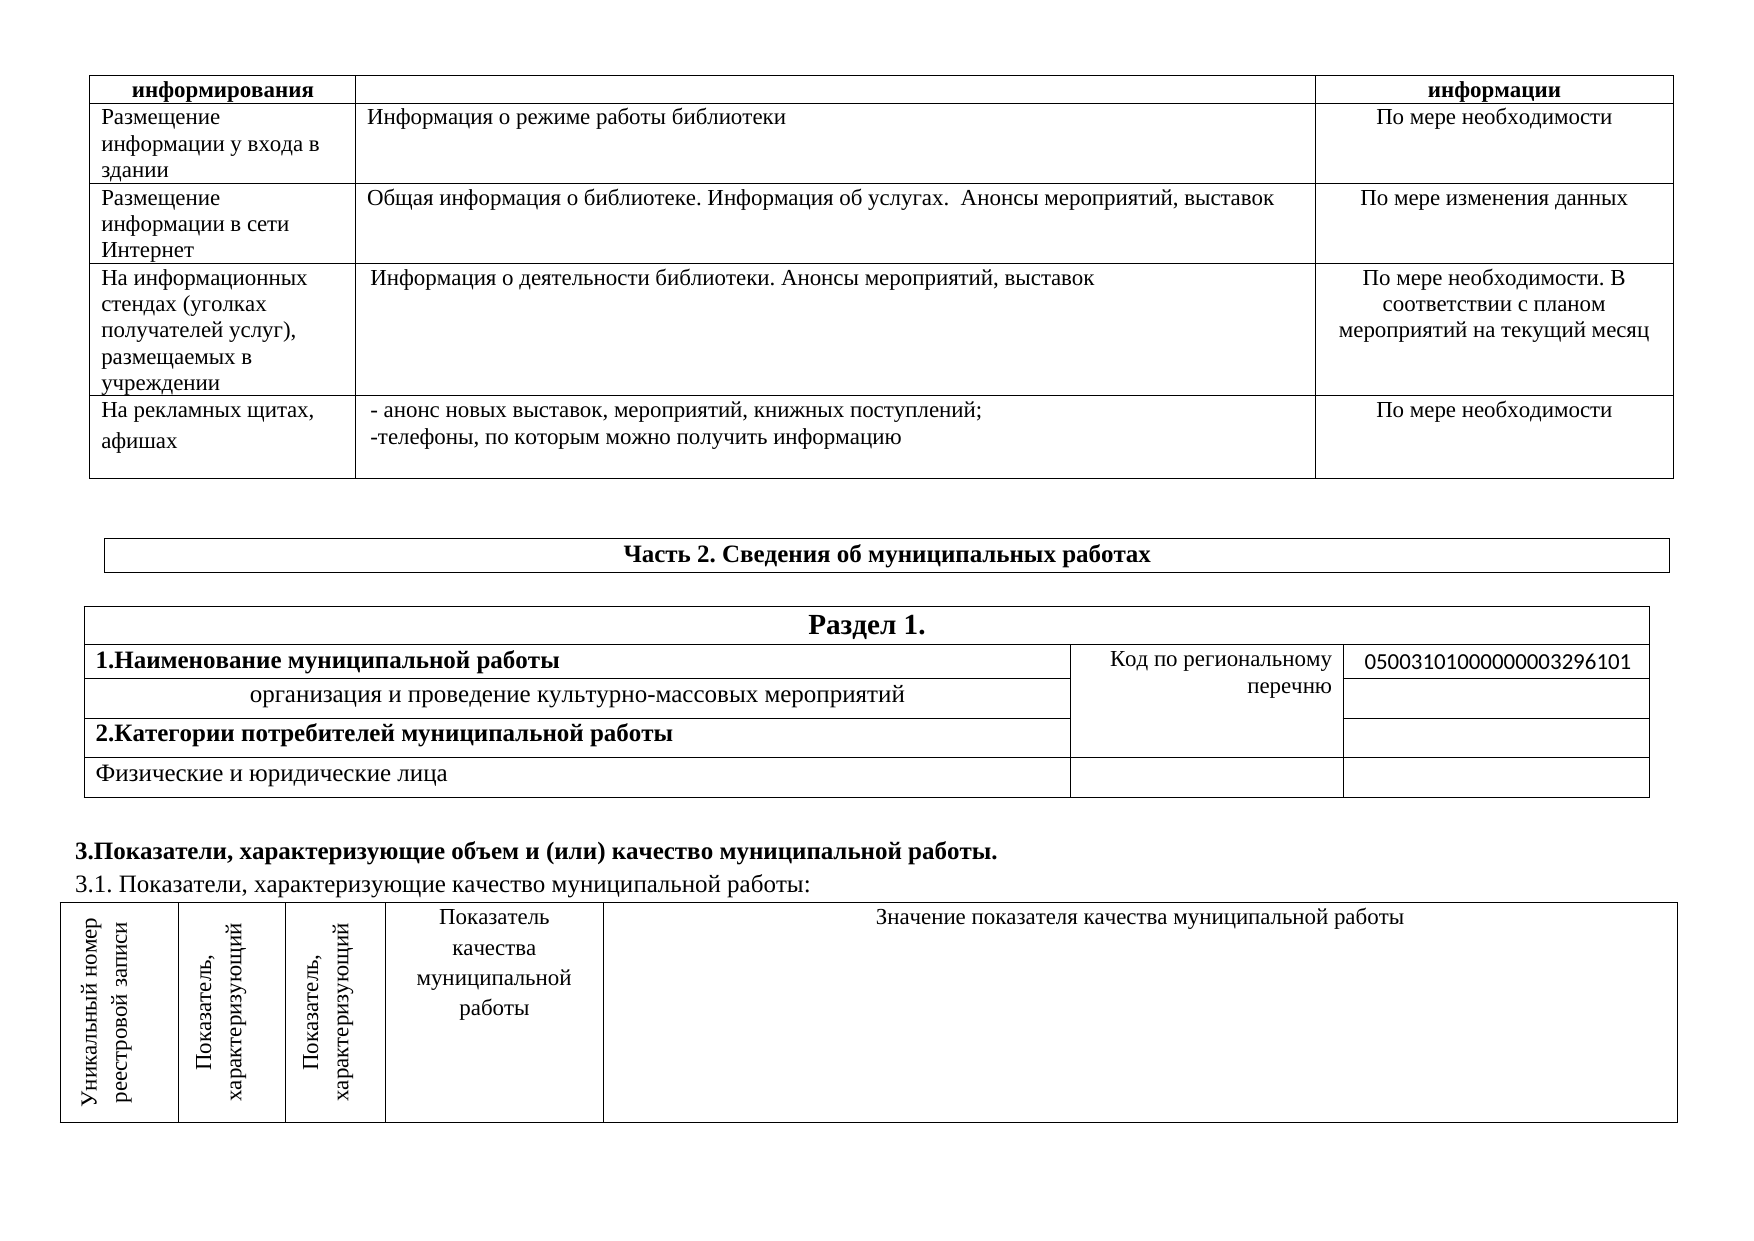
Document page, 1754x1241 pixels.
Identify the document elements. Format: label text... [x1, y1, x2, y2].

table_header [1316, 76, 1673, 102]
table_header Показатель качества муниципальной работы [386, 903, 603, 1122]
text 3.Показатели, характеризующие объем и (или) качество муниципальной работы. [75, 836, 1679, 865]
table_cell организация и проведение культурно-массовых мероприятий [85, 679, 1070, 717]
table_cell Размещение информации в сети Интернет [90, 184, 355, 263]
table_cell [1344, 758, 1649, 797]
table_cell По мере необходимости [1316, 396, 1673, 478]
table_header Раздел 1. [85, 607, 1649, 644]
table_cell [1071, 758, 1343, 797]
table_cell На информационных стендах (уголках получателей услуг), размещаемых в учреждении [90, 264, 355, 395]
table_cell По мере необходимости [1316, 104, 1673, 182]
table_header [356, 76, 1315, 102]
table_cell [1344, 645, 1649, 678]
table_header Часть 2. Сведения об муниципальных работах [105, 539, 1669, 572]
table_cell 1.Наименование муниципальной работы [85, 645, 1070, 678]
table_cell Информация о режиме работы библиотеки [356, 104, 1315, 182]
table_cell Информация о деятельности библиотеки. Анонсы мероприятий, выставок [356, 264, 1315, 395]
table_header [90, 76, 355, 102]
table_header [61, 903, 178, 1122]
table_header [286, 903, 385, 1122]
table_cell Общая информация о библиотеке. Информация об услугах. Анонсы мероприятий, выставок [356, 184, 1315, 263]
table_cell Код по региональному перечню [1071, 645, 1343, 757]
text 3.1. Показатели, характеризующие качество муниципальной работы: [75, 869, 1679, 898]
table_cell [1344, 719, 1649, 757]
table_cell - анонс новых выставок, мероприятий, книжных поступлений; -телефоны, по которым можно получить информацию [356, 396, 1315, 478]
table_header Значение показателя качества муниципальной работы [604, 903, 1677, 1122]
table_cell По мере изменения данных [1316, 184, 1673, 263]
table_cell [1344, 679, 1649, 717]
table_cell По мере необходимости. В соответствии с планом мероприятий на текущий месяц [1316, 264, 1673, 395]
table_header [179, 903, 285, 1122]
table_cell На рекламных щитах, афишах [90, 396, 355, 478]
table_cell 2.Категории потребителей муниципальной работы [85, 719, 1070, 757]
table_cell Физические и юридические лица [85, 758, 1070, 797]
table_cell Размещение информации у входа в здании [90, 104, 355, 182]
